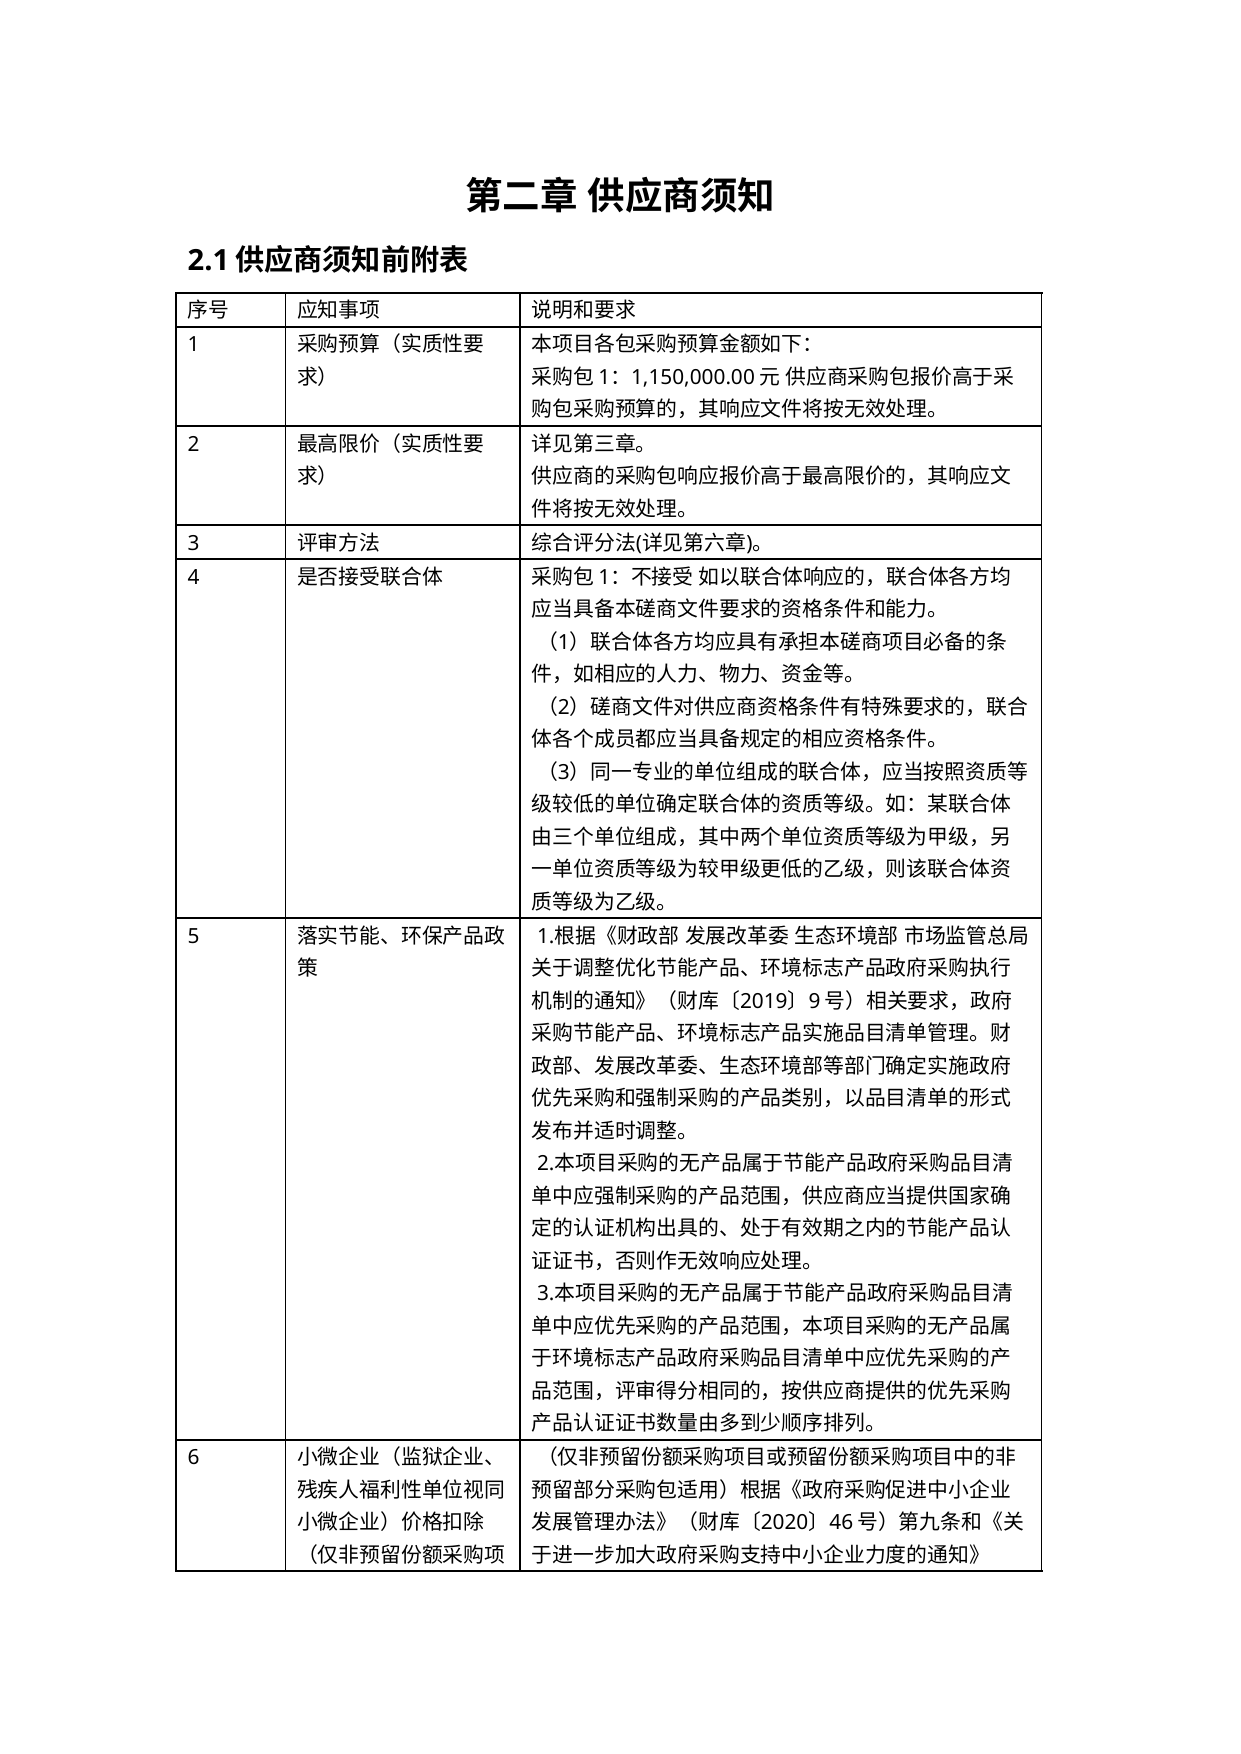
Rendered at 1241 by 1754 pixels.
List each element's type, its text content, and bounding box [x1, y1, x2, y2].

table_cell 1 [177, 328, 285, 425]
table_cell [521, 1441, 1041, 1570]
table_cell 本项目各包采购预算金额如下： 采购包1：1,150,000.00元 供应商采购包报价高于采购包采购预算的，其响应文件将按无效处理。 [521, 328, 1041, 425]
table_cell 2 [177, 427, 285, 524]
table_cell 采购预算（实质性要求） [286, 328, 519, 425]
table_header 序号 [177, 294, 285, 326]
table_cell 1.根据《财政部 发展改革委 生态环境部 市场监管总局关于调整优化节能产品、环境标志产品政府采购执行机制的通知》（财库〔2019〕9号）相关要求，政府采购节能产品、环境标志产品实施品目清单管理。财政部、发展改革委、生态环境部等部门确定实施政府优先采购和强制采购的产品类别，以品目清单的形式发布并适时调整。 2.本项目采购的无产品属于节能产品政府采购品目清单中应强制采购的产品范围，供应商应当提供国家确定的认证机构出具的、处于有效期之内的节能产品认证证书，否则作无效响应处理。 3.本项目采购的无产品属于节能产品政府采购品目清单中应优先采购的产品范围，本项目采购的无产品属于环境标志产品政府采购品目清单中应优先采购的产品范围，评审得分相同的，按供应商提供的优先采购产品认证证书数量由多到少顺序排列。 [521, 919, 1041, 1439]
table_cell 5 [177, 919, 285, 1439]
table_cell 是否接受联合体 [286, 560, 519, 917]
table_header 应知事项 [286, 294, 519, 326]
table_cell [286, 1441, 519, 1570]
table_cell 最高限价（实质性要求） [286, 427, 519, 524]
text 2.1供应商须知前附表 [187, 227, 1053, 292]
table_cell 6 [177, 1441, 285, 1570]
table_cell 评审方法 [286, 526, 519, 558]
table_cell 落实节能、环保产品政策 [286, 919, 519, 1439]
table_cell 详见第三章。 供应商的采购包响应报价高于最高限价的，其响应文件将按无效处理。 [521, 427, 1041, 524]
table_cell 3 [177, 526, 285, 558]
table_cell 采购包1：不接受 如以联合体响应的，联合体各方均应当具备本磋商文件要求的资格条件和能力。 （1）联合体各方均应具有承担本磋商项目必备的条件，如相应的人力、物力、资金等。 （2）磋商文件对供应商资格条件有特殊要求的，联合体各个成员都应当具备规定的相应资格条件。 （3）同一专业的单位组成的联合体，应当按照资质等级较低的单位确定联合体的资质等级。如：某联合体由三个单位组成，其中两个单位资质等级为甲级，另一单位资质等级为较甲级更低的乙级，则该联合体资质等级为乙级。 [521, 560, 1041, 917]
table_cell 综合评分法(详见第六章)。 [521, 526, 1041, 558]
table_cell 4 [177, 560, 285, 917]
table_header 说明和要求 [521, 294, 1041, 326]
text 第二章 供应商须知 [187, 162, 1053, 227]
